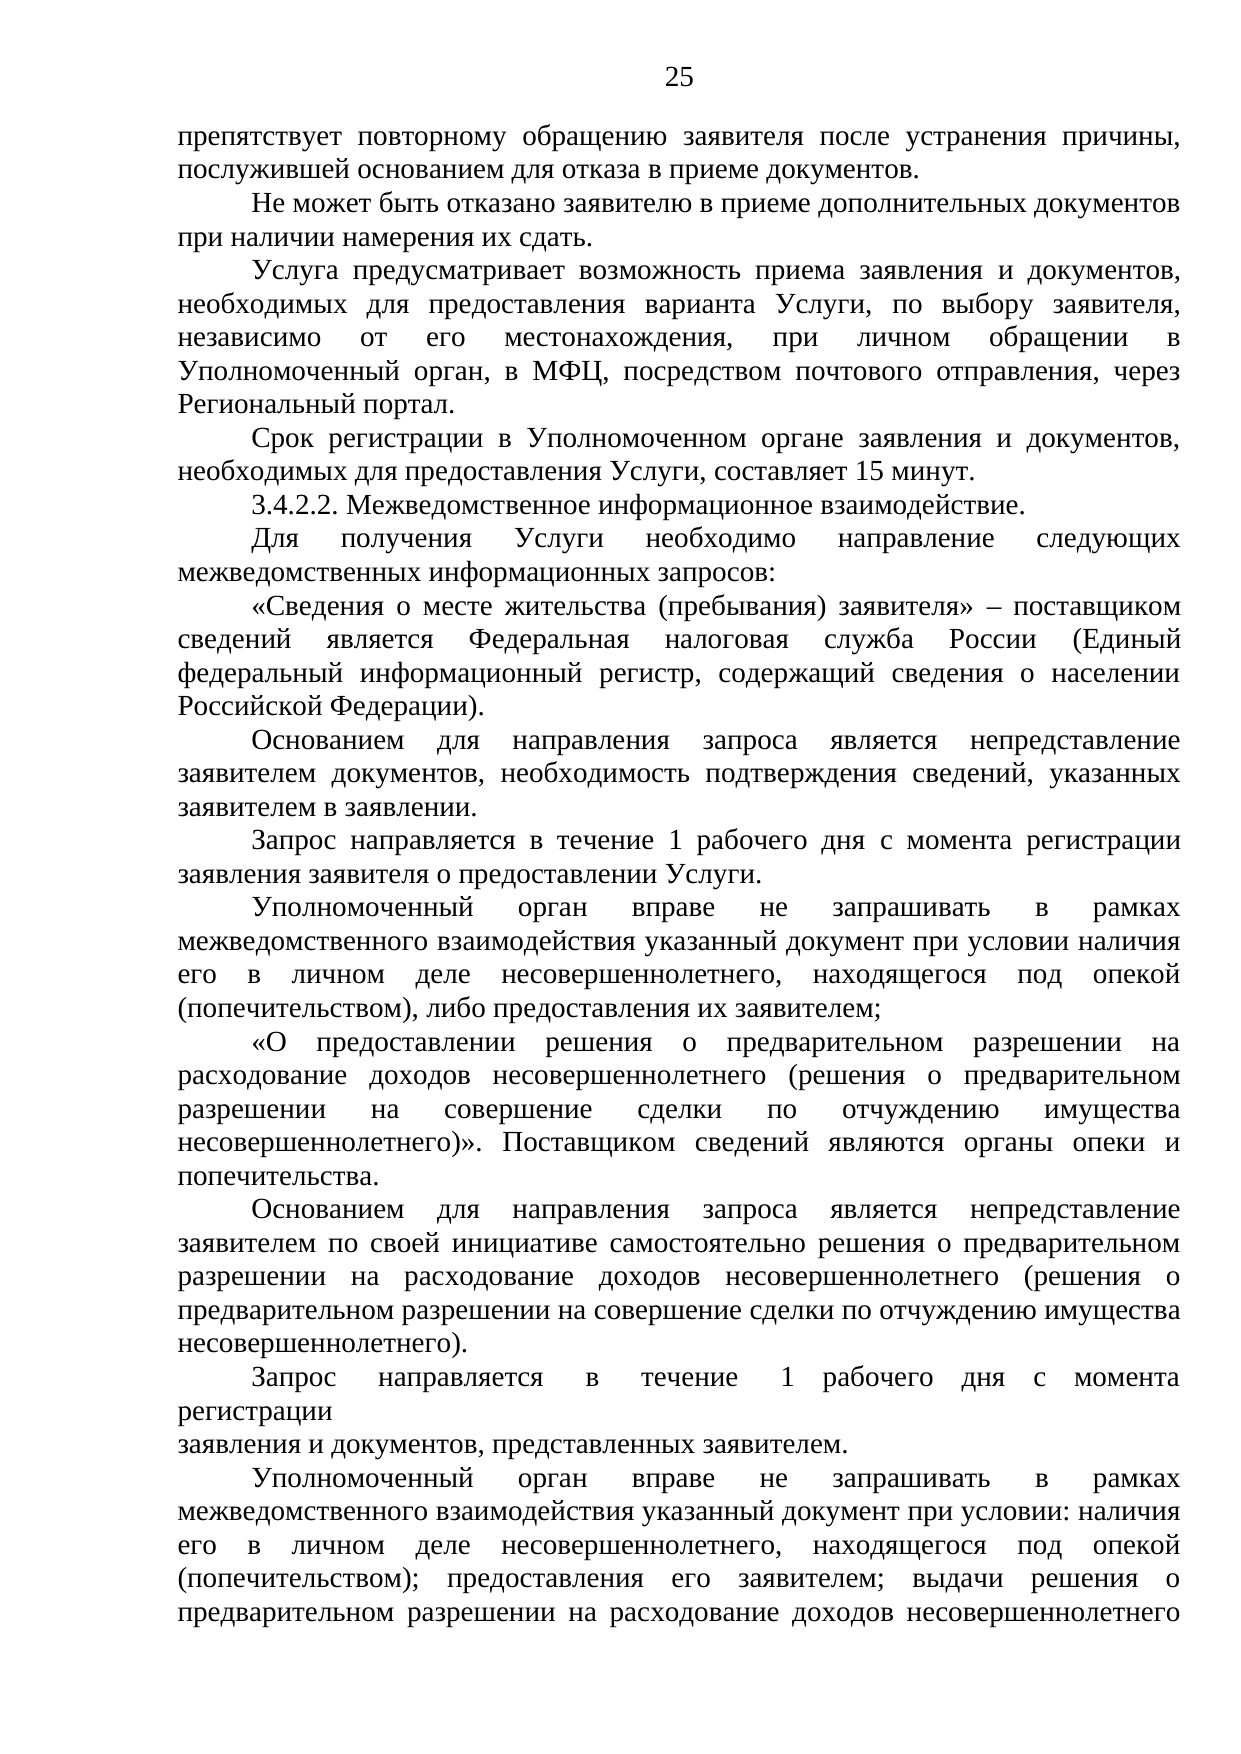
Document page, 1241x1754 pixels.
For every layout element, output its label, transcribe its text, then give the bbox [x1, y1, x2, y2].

text Основанием для направления запроса является непредставление заявителем документов, необходимость подтверждения сведений, указанных заявителем в заявлении. [177, 722, 1181, 822]
text заявления и документов, представленных заявителем. [177, 1426, 1181, 1460]
text Не может быть отказано заявителю в приеме дополнительных документов при наличии намерения их сдать. [177, 185, 1181, 252]
text Запрос направляется в течение 1 рабочего дня с момента регистрации заявления заявителя о предоставлении Услуги. [177, 822, 1181, 889]
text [177, 118, 1181, 185]
text Основанием для направления запроса является непредставление заявителем по своей инициативе самостоятельно решения о предварительном разрешении на расходование доходов несовершеннолетнего (решения о предварительном разрешении на совершение сделки по отчуждению имущества несовершеннолетнего). [177, 1191, 1181, 1359]
text Для получения Услуги необходимо направление следующих межведомственных информационных запросов: [177, 521, 1181, 588]
text «О предоставлении решения о предварительном разрешении на расходование доходов несовершеннолетнего (решения о предварительном разрешении на совершение сделки по отчуждению имущества несовершеннолетнего)». Поставщиком сведений являются органы опеки и попечительства. [177, 1024, 1181, 1191]
text Срок регистрации в Уполномоченном органе заявления и документов, необходимых для предоставления Услуги, составляет 15 минут. [177, 420, 1181, 487]
text Услуга предусматривает возможность приема заявления и документов, необходимых для предоставления варианта Услуги, по выбору заявителя, независимо от его местонахождения, при личном обращении в Уполномоченный орган, в МФЦ, посредством почтового отправления, через Региональный портал. [177, 252, 1181, 420]
text 3.4.2.2. Межведомственное информационное взаимодействие. [177, 487, 1181, 521]
text Запрос направляется в течение 1 рабочего дня с момента регистрации [177, 1359, 1181, 1426]
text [177, 1460, 1181, 1627]
text «Сведения о месте жительства (пребывания) заявителя» – поставщиком сведений является Федеральная налоговая служба России (Единый федеральный информационный регистр, содержащий сведения о населении Российской Федерации). [177, 588, 1181, 722]
text Уполномоченный орган вправе не запрашивать в рамках межведомственного взаимодействия указанный документ при условии наличия его в личном деле несовершеннолетнего, находящегося под опекой (попечительством), либо предоставления их заявителем; [177, 889, 1181, 1024]
